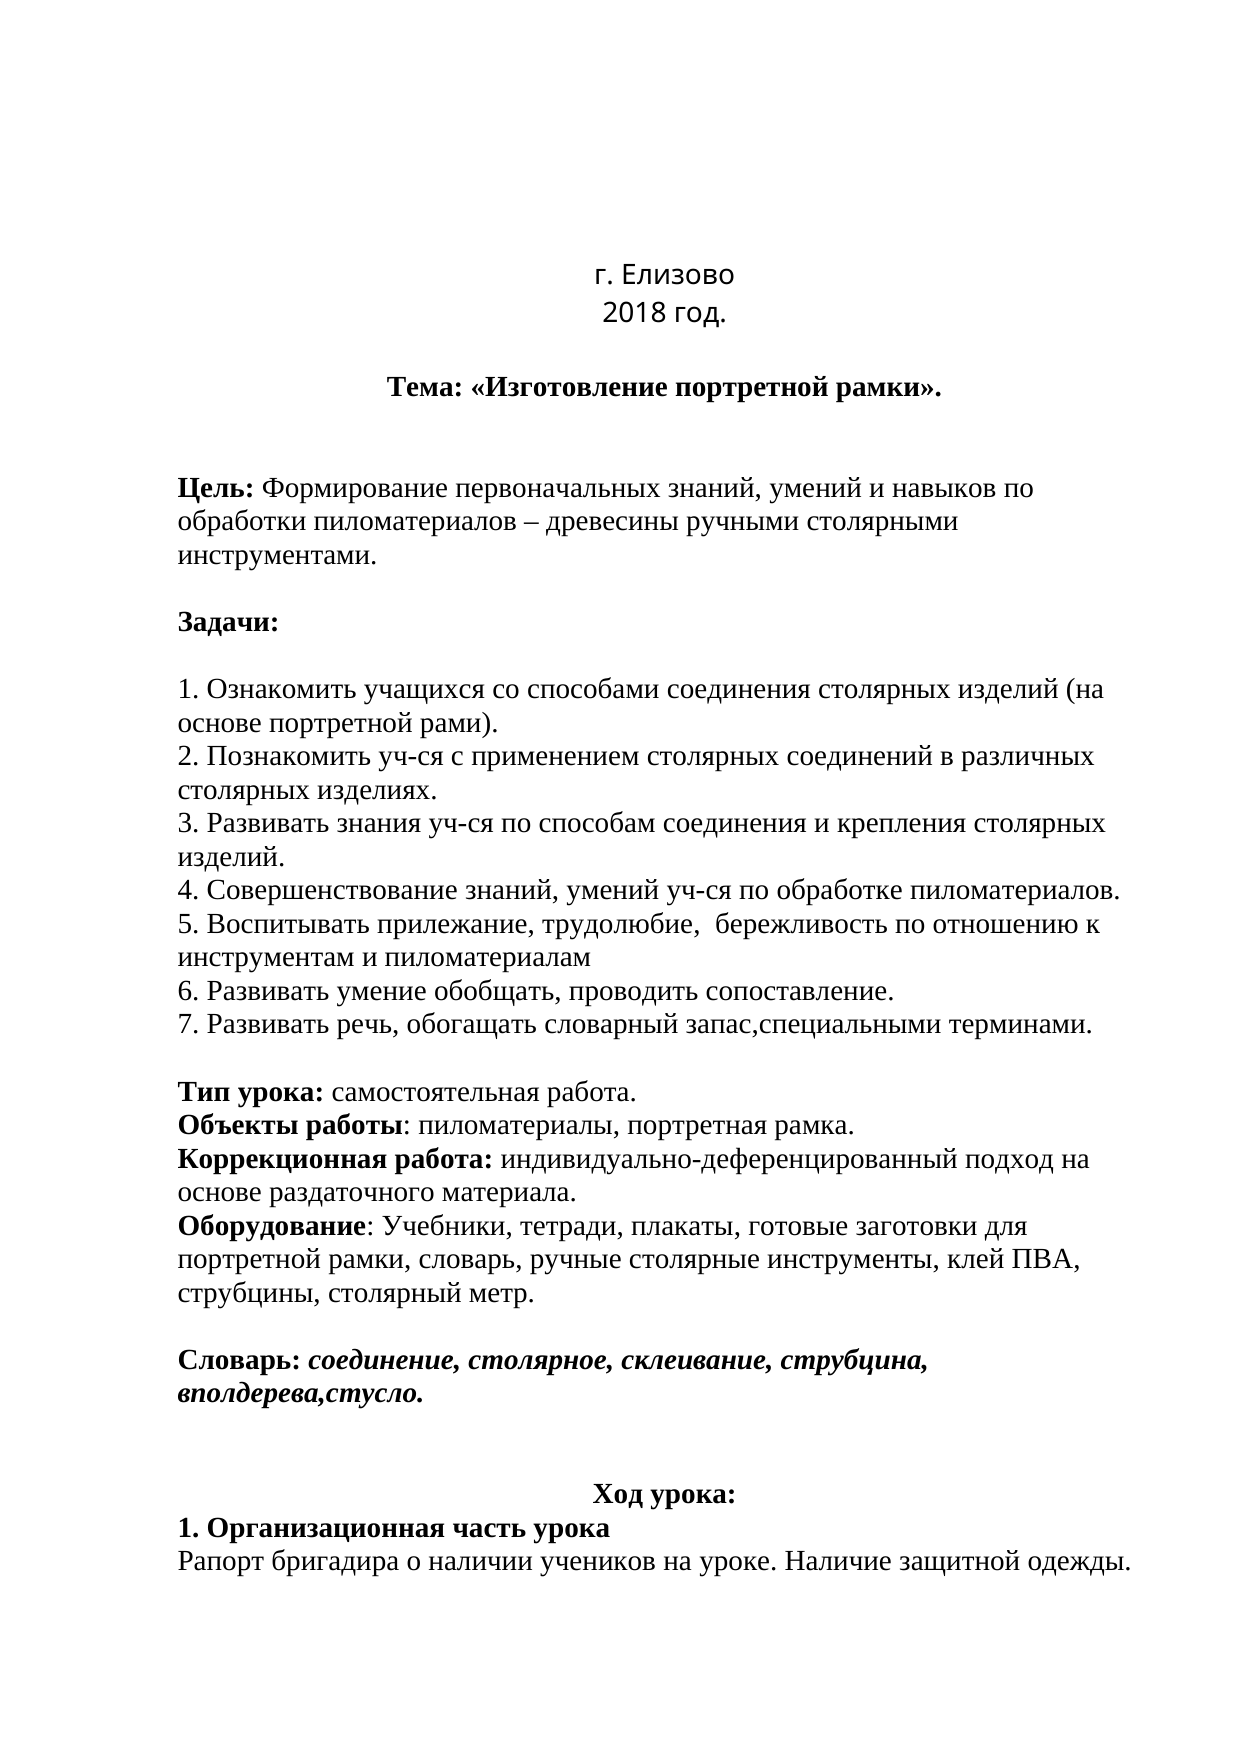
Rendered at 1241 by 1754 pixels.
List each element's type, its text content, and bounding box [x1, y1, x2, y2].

text Тип урока: самостоятельная работа. [177, 1074, 1152, 1107]
text Словарь: соединение, столярное, склеивание, струбцина, вполдерева,стусло. [177, 1342, 1152, 1409]
text 1. Организационная часть урока [177, 1510, 1152, 1543]
text 5. Воспитывать прилежание, трудолюбие, бережливость по отношению к инструментам и пиломатериалам [177, 906, 1152, 973]
text Ход урока: [177, 1476, 1152, 1510]
text Цель: Формирование первоначальных знаний, умений и навыков по обработки пиломатериалов – древесины ручными столярными инструментами. [177, 470, 1152, 571]
text 7. Развивать речь, обогащать словарный запас,специальными терминами. [177, 1007, 1152, 1040]
text Оборудование: Учебники, тетради, плакаты, готовые заготовки для портретной рамки, словарь, ручные столярные инструменты, клей ПВА, струбцины, столярный метр. [177, 1208, 1152, 1308]
text Тема: «Изготовление портретной рамки». [177, 369, 1152, 403]
text 1. Ознакомить учащихся со способами соединения столярных изделий (на основе портретной рами). [177, 671, 1152, 738]
text Рапорт бригадира о наличии учеников на уроке. Наличие защитной одежды. [177, 1543, 1152, 1577]
text 6. Развивать умение обобщать, проводить сопоставление. [177, 973, 1152, 1007]
text г. Елизово [177, 254, 1152, 293]
text Задачи: [177, 604, 1152, 638]
text 3. Развивать знания уч-ся по способам соединения и крепления столярных изделий. [177, 805, 1152, 872]
text 4. Совершенствование знаний, умений уч-ся по обработке пиломатериалов. [177, 872, 1152, 906]
text Коррекционная работа: индивидуально-деференцированный подход на основе раздаточного материала. [177, 1141, 1152, 1208]
text 2. Познакомить уч-ся с применением столярных соединений в различных столярных изделиях. [177, 738, 1152, 805]
text Объекты работы: пиломатериалы, портретная рамка. [177, 1107, 1152, 1141]
text 2018 год. [177, 293, 1152, 331]
